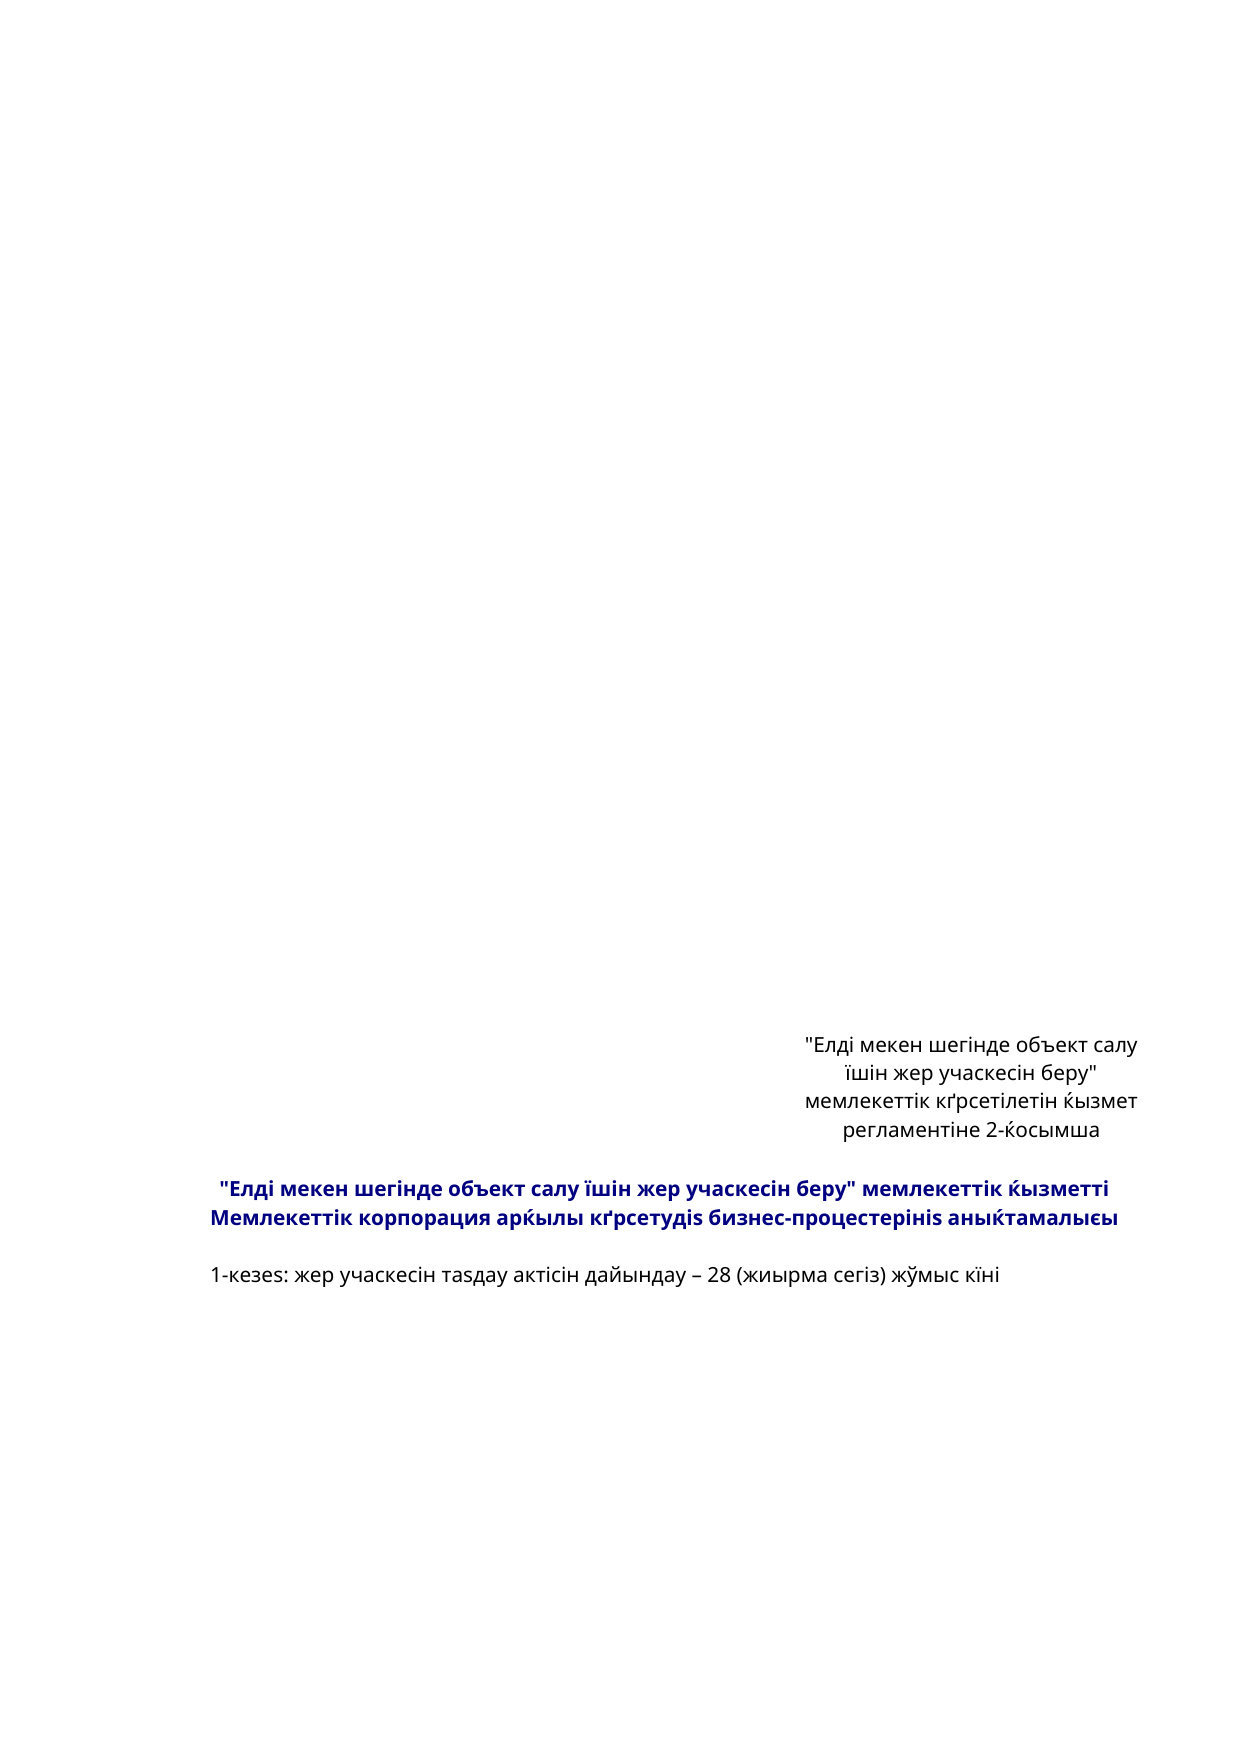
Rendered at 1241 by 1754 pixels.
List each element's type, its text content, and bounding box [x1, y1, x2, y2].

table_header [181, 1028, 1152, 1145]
text 1-кезеѕ: жер учаскесін таѕдау актісін дайындау – 28 (жиырма сегіз) жўмыс кїні [177, 1260, 1152, 1317]
text "Елді мекен шегінде объект салу їшін жер учаскесін беру" мемлекеттік ќызметті Мемлекеттік корпорация арќылы кґрсетудіѕ бизнес-процестерініѕ аныќтамалыєы [177, 1174, 1152, 1231]
